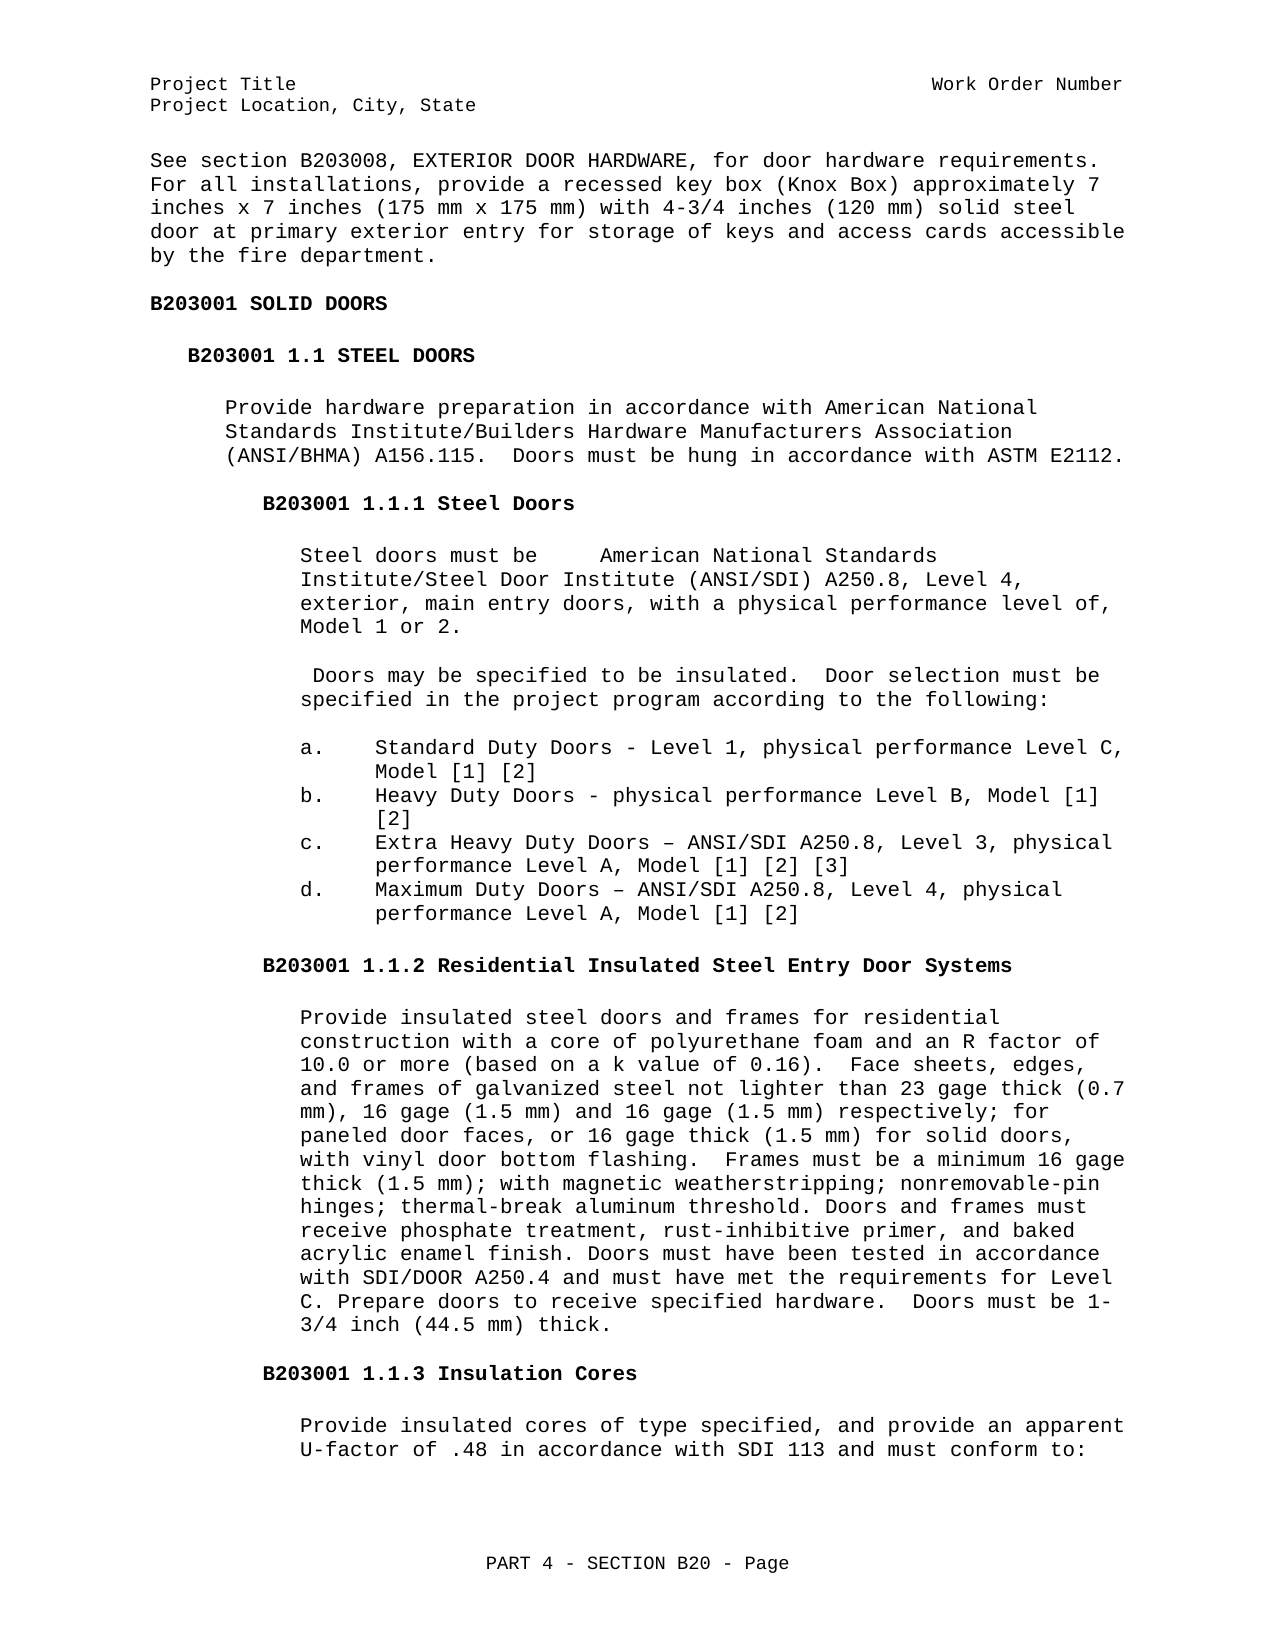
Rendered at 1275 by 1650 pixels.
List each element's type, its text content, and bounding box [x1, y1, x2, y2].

text b. Heavy Duty Doors - physical performance Level B, Model [1] [2] [300, 784, 1125, 832]
text Provide hardware preparation in accordance with American National Standards Institute/Builders Hardware Manufacturers Association (ANSI/BHMA) A156.115. Doors must be hung in accordance with ASTM E2112. [225, 397, 1125, 468]
text B203001 1.1.1 Steel Doors [225, 493, 1125, 517]
text B203001 1.1.2 Residential Insulated Steel Entry Door Systems [225, 955, 1125, 978]
text a. Standard Duty Doors - Level 1, physical performance Level C, Model [1] [2] [300, 737, 1125, 784]
text Doors may be specified to be insulated. Door selection must be specified in the project program according to the following: [300, 665, 1125, 712]
text See section B203008, EXTERIOR DOOR HARDWARE, for door hardware requirements. For all installations, provide a recessed key box (Knox Box) approximately 7 inches x 7 inches (175 mm x 175 mm) with 4-3/4 inches (120 mm) solid steel door at primary exterior entry for storage of keys and access cards accessible by the fire department. [150, 150, 1125, 268]
text B203001 SOLID DOORS [150, 293, 1125, 317]
text Provide insulated steel doors and frames for residential construction with a core of polyurethane foam and an R factor of 10.0 or more (based on a k value of 0.16). Face sheets, edges, and frames of galvanized steel not lighter than 23 gage thick (0.7 mm), 16 gage (1.5 mm) and 16 gage (1.5 mm) respectively; for paneled door faces, or 16 gage thick (1.5 mm) for solid doors, with vinyl door bottom flashing. Frames must be a minimum 16 gage thick (1.5 mm); with magnetic weatherstripping; nonremovable-pin hinges; thermal-break aluminum threshold. Doors and frames must receive phosphate treatment, rust-inhibitive primer, and baked acrylic enamel finish. Doors must have been tested in accordance with SDI/DOOR A250.4 and must have met the requirements for Level C. Prepare doors to receive specified hardware. Doors must be 1-3/4 inch (44.5 mm) thick. [300, 1007, 1125, 1338]
text B203001 1.1 STEEL DOORS [150, 345, 1125, 369]
text c. Extra Heavy Duty Doors – ANSI/SDI A250.8, Level 3, physical performance Level A, Model [1] [2] [3] [300, 832, 1125, 879]
text B203001 1.1.3 Insulation Cores [225, 1363, 1125, 1387]
text d. Maximum Duty Doors – ANSI/SDI A250.8, Level 4, physical performance Level A, Model [1] [2] [300, 879, 1125, 926]
text Steel doors must be American National Standards Institute/Steel Door Institute (ANSI/SDI) A250.8, Level 4, exterior, main entry doors, with a physical performance level of, Model 1 or 2. [300, 545, 1125, 640]
text Provide insulated cores of type specified, and provide an apparent U-factor of .48 in accordance with SDI 113 and must conform to: [300, 1415, 1125, 1462]
